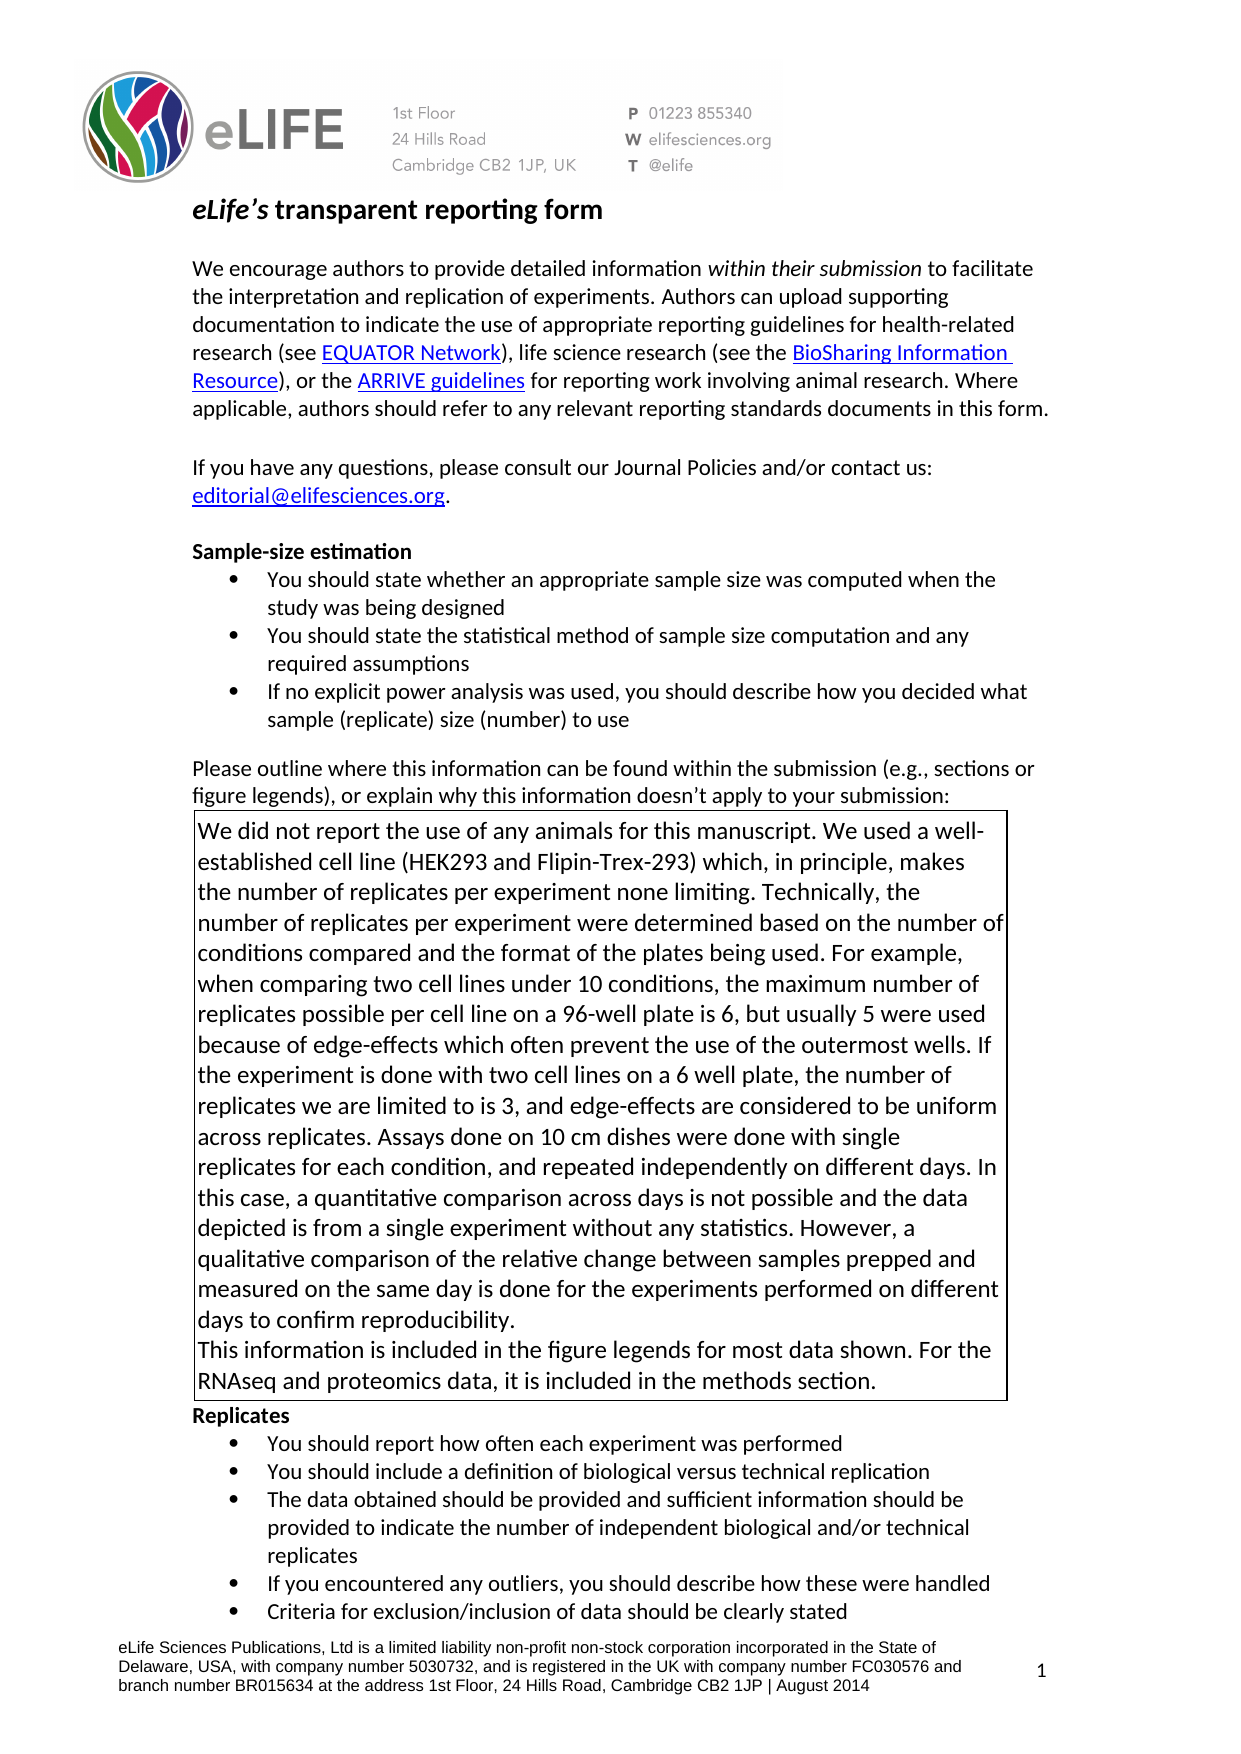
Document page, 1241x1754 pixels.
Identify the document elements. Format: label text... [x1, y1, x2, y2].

picture [73, 59, 784, 191]
list If you encountered any outliers, you should describe how these were handled [229, 1569, 1053, 1597]
text This information is included in the figure legends for most data shown. For the RNAseq and proteomics data, it is included in the methods section. [195, 1334, 1006, 1397]
text If you have any questions, please consult our Journal Policies and/or contact us: editorial@elifesciences.org. [192, 453, 1053, 509]
text Sample-size estimation [192, 537, 1053, 565]
list You should report how often each experiment was performed [229, 1429, 1053, 1457]
list You should state whether an appropriate sample size was computed when the study was being designed [229, 565, 1053, 621]
list Criteria for exclusion/inclusion of data should be clearly stated [229, 1597, 1053, 1625]
list The data obtained should be provided and sufficient information should be provided to indicate the number of independent biological and/or technical replicates [229, 1485, 1053, 1569]
text eLife’s transparent reporting form [192, 191, 1053, 226]
text We encourage authors to provide detailed information within their submission to facilitate the interpretation and replication of experiments. Authors can upload supporting documentation to indicate the use of appropriate reporting guidelines for health-related research (see EQUATOR Network), life science research (see the BioSharing Information Resource), or the ARRIVE guidelines for reporting work involving animal research. Where applicable, authors should refer to any relevant reporting standards documents in this form. [192, 254, 1053, 423]
list You should state the statistical method of sample size computation and any required assumptions [229, 621, 1053, 677]
list If no explicit power analysis was used, you should describe how you decided what sample (replicate) size (number) to use [229, 677, 1053, 733]
text Replicates [192, 838, 1053, 1429]
list You should include a definition of biological versus technical replication [229, 1457, 1053, 1485]
text Please outline where this information can be found within the submission (e.g., sections or figure legends), or explain why this information doesn’t apply to your submission: [192, 754, 1053, 810]
text We did not report the use of any animals for this manuscript. We used a well-established cell line (HEK293 and Flipin-Trex-293) which, in principle, makes the number of replicates per experiment none limiting. Technically, the number of replicates per experiment were determined based on the number of conditions compared and the format of the plates being used. For example, when comparing two cell lines under 10 conditions, the maximum number of replicates possible per cell line on a 96-well plate is 6, but usually 5 were used because of edge-effects which often prevent the use of the outermost wells. If the experiment is done with two cell lines on a 6 well plate, the number of replicates we are limited to is 3, and edge-effects are considered to be uniform across replicates. Assays done on 10 cm dishes were done with single replicates for each condition, and repeated independently on different days. In this case, a quantitative comparison across days is not possible and the data depicted is from a single experiment without any statistics. However, a qualitative comparison of the relative change between samples prepped and measured on the same day is done for the experiments performed on different days to confirm reproducibility. [195, 813, 1006, 1334]
